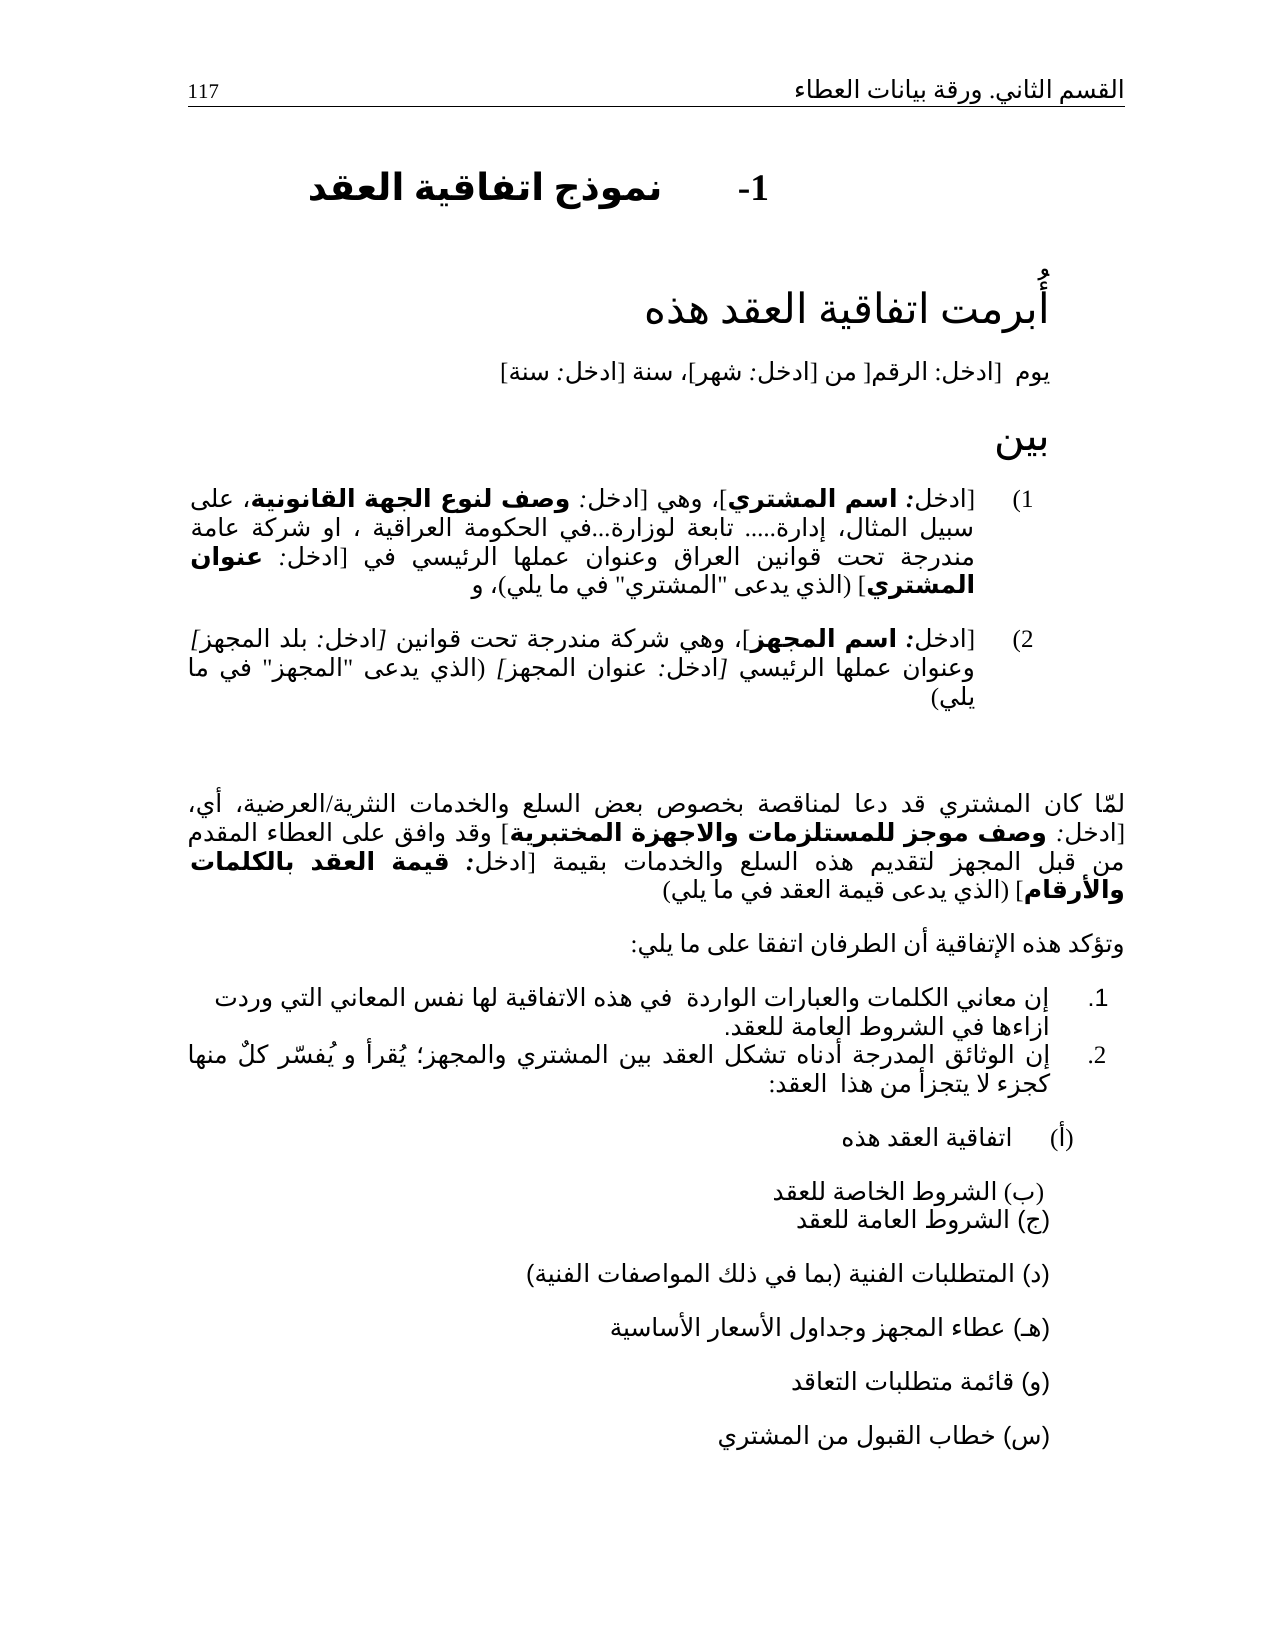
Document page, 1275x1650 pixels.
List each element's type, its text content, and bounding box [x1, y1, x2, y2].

text (د) المتطلبات الفنية (بما في ذلك المواصفات الفنية) [187, 1259, 1125, 1288]
text (و) قائمة متطلبات التعاقد [187, 1367, 1125, 1396]
list [ادخل: اسم المجهز]، وهي شركة مندرجة تحت قوانين [ادخل: بلد المجهز] وعنوان عملها الرئيسي [ادخل: عنوان المجهز] (الذي يدعى "المجهز" في ما يلي) [187, 624, 1012, 710]
list (ب) الشروط الخاصة للعقد [187, 1177, 1059, 1205]
list اتفاقية العقد هذه [187, 1123, 1050, 1152]
text (س) خطاب القبول من المشتري [187, 1421, 1125, 1449]
text بين [187, 411, 1050, 459]
text لمّا كان المشتري قد دعا لمناقصة بخصوص بعض السلع والخدمات النثرية/العرضية، أي، [ادخل: وصف موجز للمستلزمات والاجهزة المختبرية] وقد وافق على العطاء المقدم من قبل المجهز لتقديم هذه السلع والخدمات بقيمة [ادخل: قيمة العقد بالكلمات والأرقام] (الذي يدعى قيمة العقد في ما يلي) [187, 789, 1125, 904]
text يوم [ادخل: الرقم[ من [ادخل: شهر]، سنة [ادخل: سنة] [187, 357, 1050, 386]
text وتؤكد هذه الإتفاقية أن الطرفان اتفقا على ما يلي: [187, 929, 1125, 958]
list إن معاني الكلمات والعبارات الواردة في هذه الاتفاقية لها نفس المعاني التي وردت ازاءها في الشروط العامة للعقد. [187, 983, 1087, 1040]
subtitle نموذج اتفاقية العقد [187, 166, 858, 209]
list إن الوثائق المدرجة أدناه تشكل العقد بين المشتري والمجهز؛ يُقرأ و يُفسّر كلٌ منها كجزء لا يتجزأ من هذا العقد: [187, 1040, 1087, 1098]
text (هـ) عطاء المجهز وجداول الأسعار الأساسية [187, 1313, 1125, 1342]
text (ج) الشروط العامة للعقد [187, 1205, 1125, 1234]
list [ادخل: اسم المشتري]، وهي [ادخل: وصف لنوع الجهة القانونية، على سبيل المثال، إدارة..... تابعة لوزارة...في الحكومة العراقية ، او شركة عامة مندرجة تحت قوانين العراق وعنوان عملها الرئيسي في [ادخل: عنوان المشتري] (الذي يدعى "المشتري" في ما يلي)، و [187, 484, 1012, 599]
text أُبرمت اتفاقية العقد هذه [187, 284, 1050, 332]
